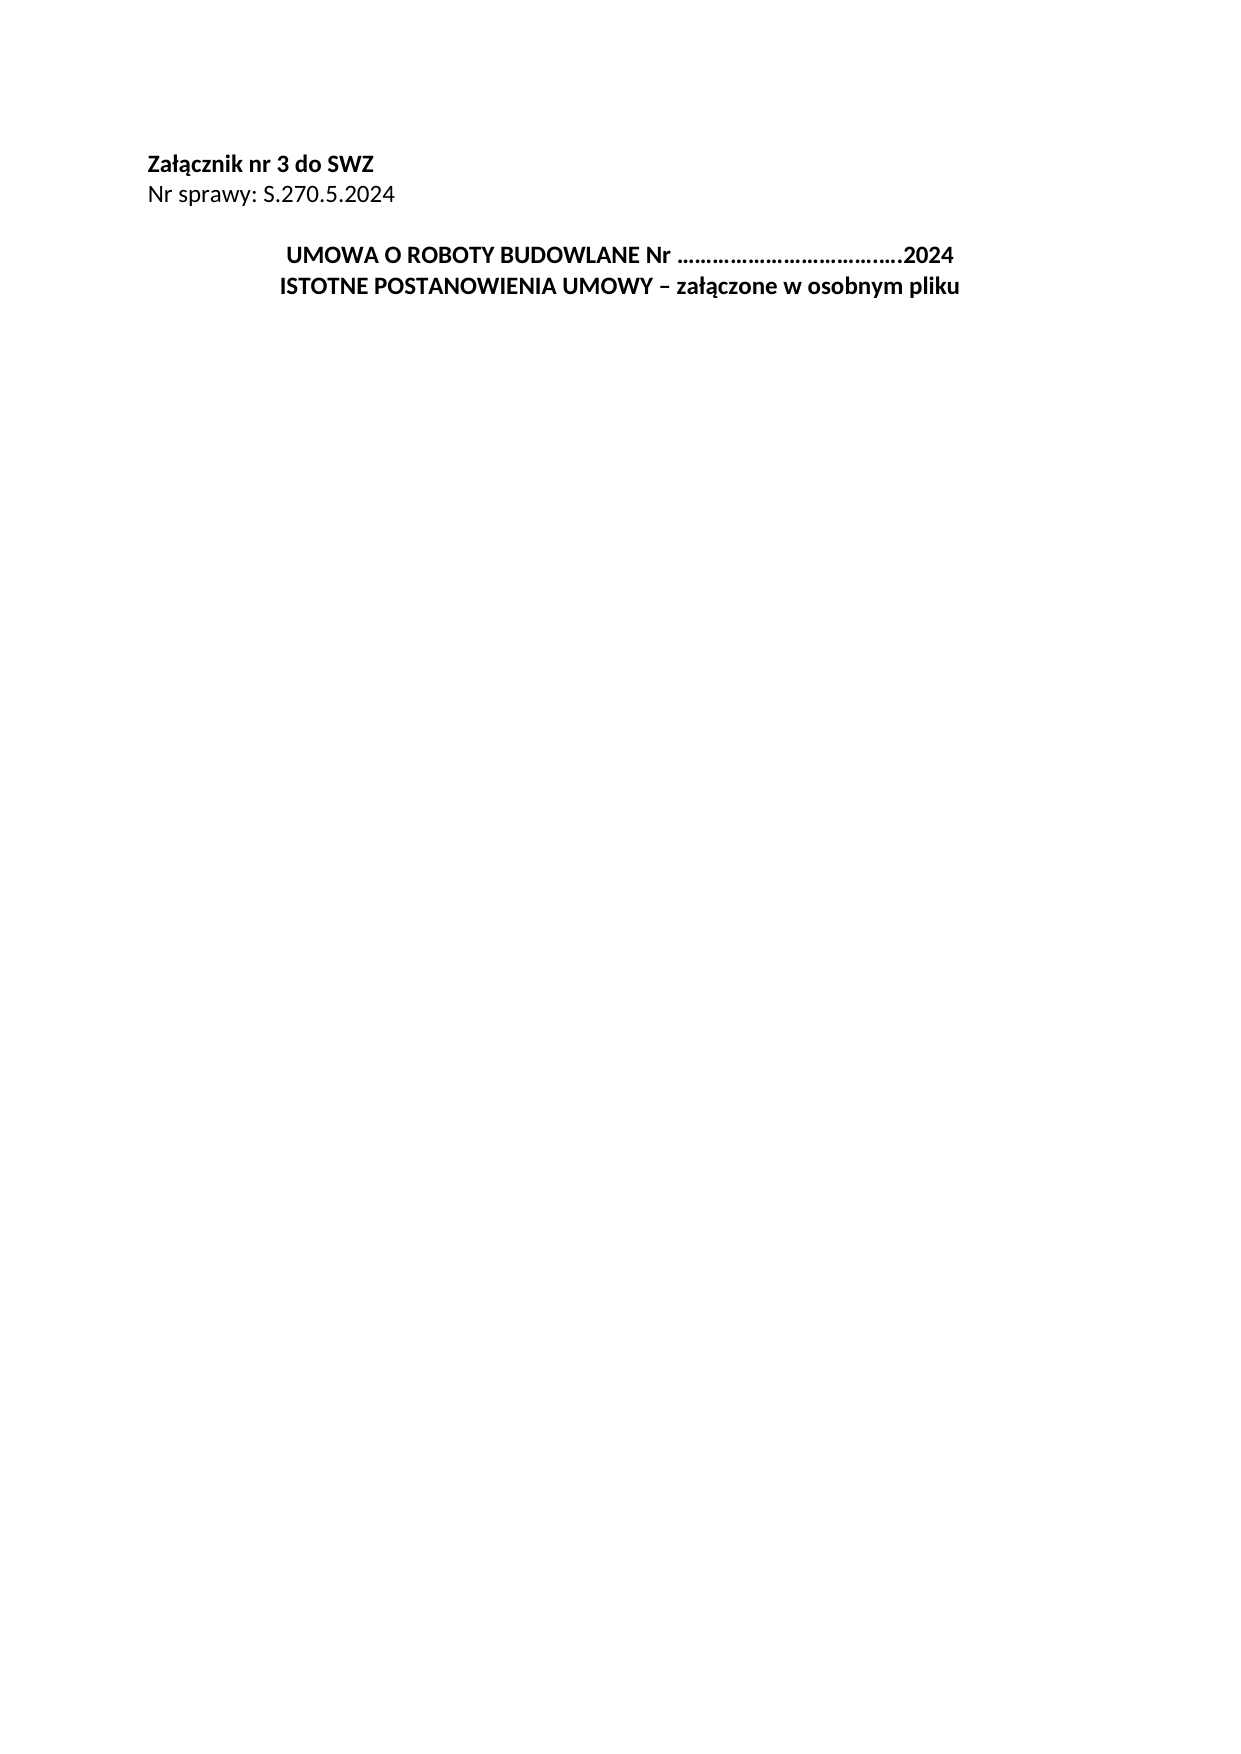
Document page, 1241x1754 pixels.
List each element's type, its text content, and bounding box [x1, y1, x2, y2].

text Nr sprawy: S.270.5.2024 [148, 178, 1092, 209]
text Załącznik nr 3 do SWZ [148, 148, 1092, 178]
text ISTOTNE POSTANOWIENIA UMOWY – załączone w osobnym pliku [148, 270, 1092, 300]
text UMOWA O ROBOTY BUDOWLANE Nr …………………………….….2024 [148, 239, 1092, 270]
